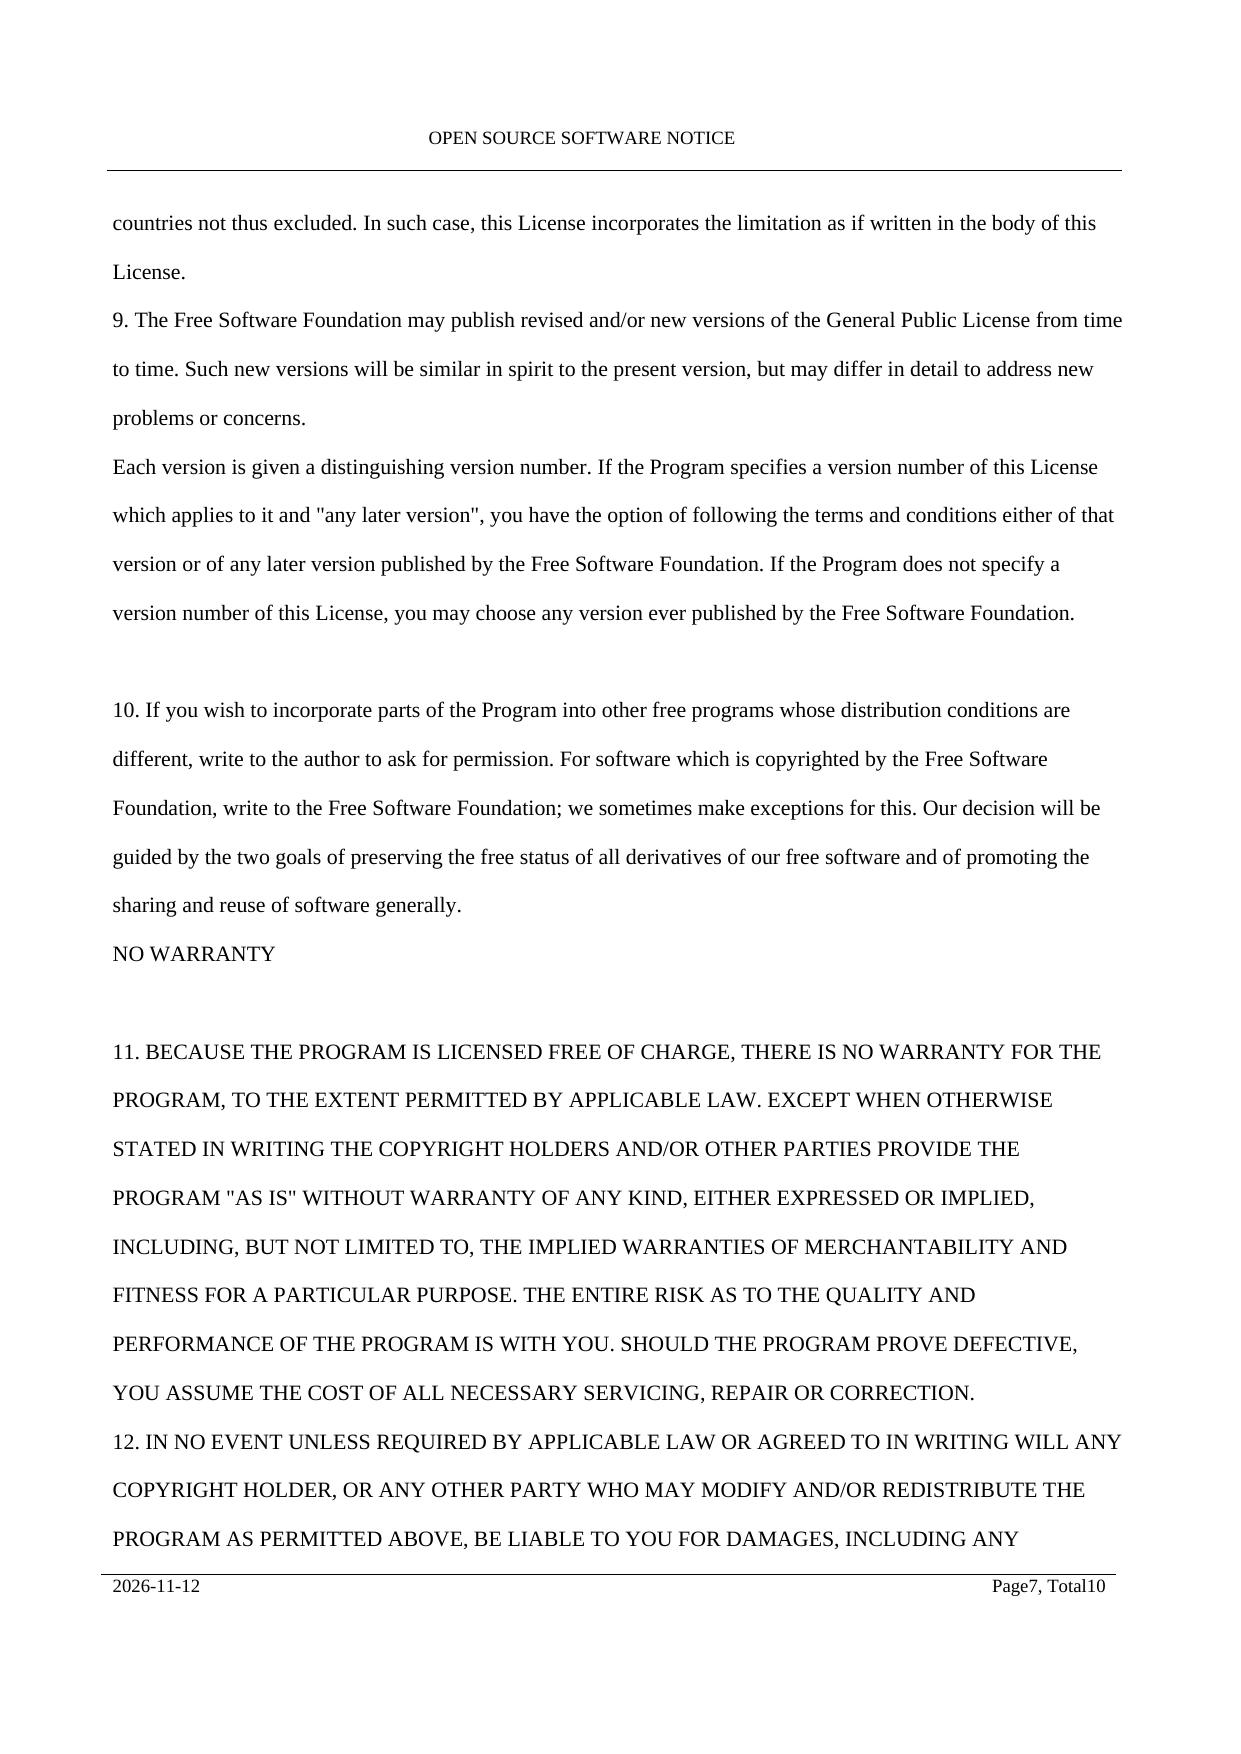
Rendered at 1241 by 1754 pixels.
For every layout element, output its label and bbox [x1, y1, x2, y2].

text [112, 206, 1128, 1555]
